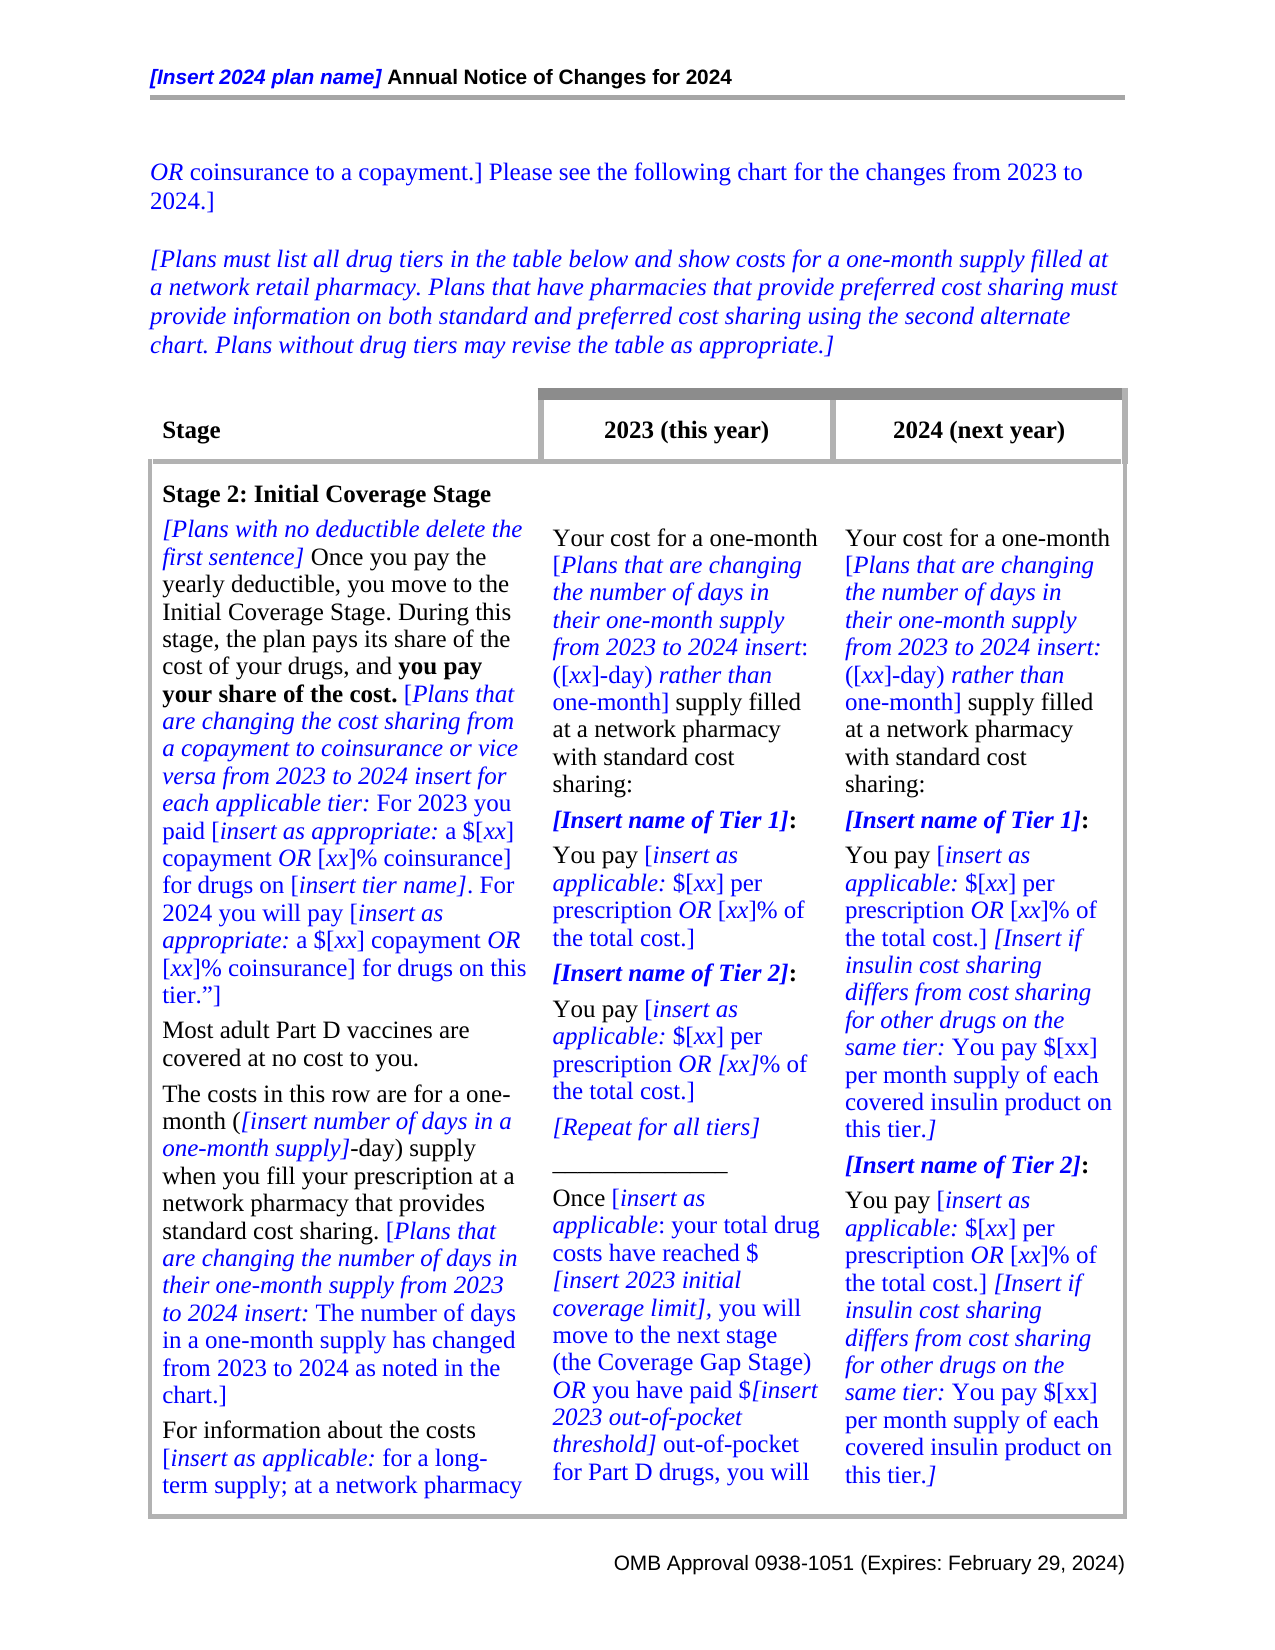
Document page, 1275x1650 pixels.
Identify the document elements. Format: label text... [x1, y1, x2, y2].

text [Plans must list all drug tiers in the table below and show costs for a one-month supply filled at a network retail pharmacy. Plans that have pharmacies that provide preferred cost sharing must provide information on both standard and preferred cost sharing using the second alternate chart. Plans without drug tiers may revise the table as appropriate.] [150, 244, 1125, 359]
table_header Stage [150, 388, 538, 459]
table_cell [833, 459, 1123, 1514]
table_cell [541, 464, 833, 1514]
table_header 2023 (this year) [544, 400, 830, 459]
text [150, 157, 1125, 214]
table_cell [152, 460, 541, 1514]
table_header 2024 (next year) [836, 400, 1122, 459]
